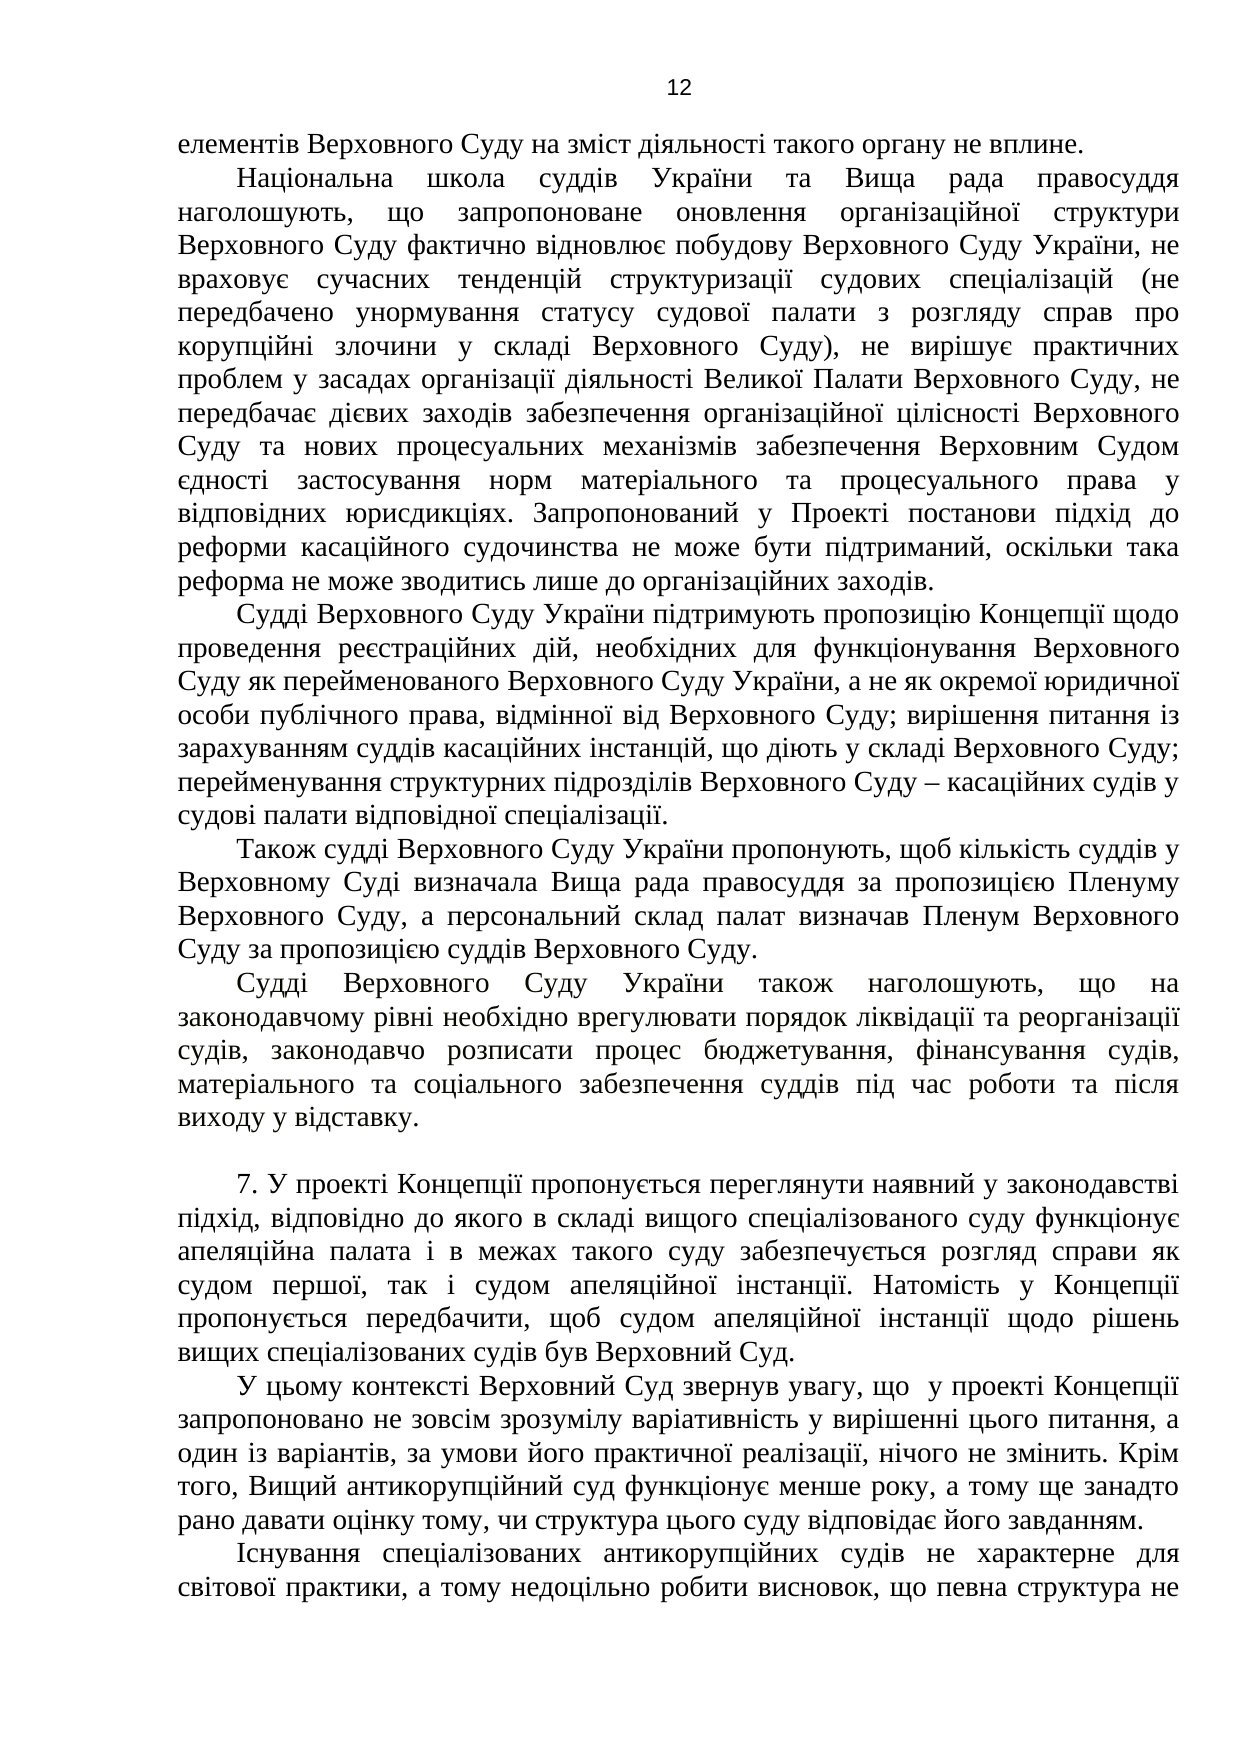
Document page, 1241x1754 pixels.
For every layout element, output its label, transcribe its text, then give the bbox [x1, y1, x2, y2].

text Судді Верховного Суду України підтримують пропозицію Концепції щодо проведення реєстраційних дій, необхідних для функціонування Верховного Суду як перейменованого Верховного Суду України, а не як окремої юридичної особи публічного права, відмінної від Верховного Суду; вирішення питання із зарахуванням суддів касаційних інстанцій, що діють у складі Верховного Суду; перейменування структурних підрозділів Верховного Суду – касаційних судів у судові палати відповідної спеціалізації. [177, 596, 1180, 831]
text Судді Верховного Суду України також наголошують, що на законодавчому рівні необхідно врегулювати порядок ліквідації та реорганізації судів, законодавчо розписати процес бюджетування, фінансування судів, матеріального та соціального забезпечення суддів під час роботи та після виходу у відставку. [177, 965, 1180, 1133]
text Національна школа суддів України та Вища рада правосуддя наголошують, що запропоноване оновлення організаційної структури Верховного Суду фактично відновлює побудову Верховного Суду України, не враховує сучасних тенденцій структуризації судових спеціалізацій (не передбачено унормування статусу судової палати з розгляду справ про корупційні злочини у складі Верховного Суду), не вирішує практичних проблем у засадах організації діяльності Великої Палати Верховного Суду, не передбачає дієвих заходів забезпечення організаційної цілісності Верховного Суду та нових процесуальних механізмів забезпечення Верховним Судом єдності застосування норм матеріального та процесуального права у відповідних юрисдикціях. Запропонований у Проекті постанови підхід до реформи касаційного судочинства не може бути підтриманий, оскільки така реформа не може зводитись лише до організаційних заходів. [177, 160, 1180, 596]
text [177, 127, 1180, 160]
text 7. У проекті Концепції пропонується переглянути наявний у законодавстві підхід, відповідно до якого в складі вищого спеціалізованого суду функціонує апеляційна палата і в межах такого суду забезпечується розгляд справи як судом першої, так і судом апеляційної інстанції. Натомість у Концепції пропонується передбачити, щоб судом апеляційної інстанції щодо рішень вищих спеціалізованих судів був Верховний Суд. [177, 1166, 1180, 1368]
text У цьому контексті Верховний Суд звернув увагу, що у проекті Концепції запропоновано не зовсім зрозумілу варіативність у вирішенні цього питання, а один із варіантів, за умови його практичної реалізації, нічого не змінить. Крім того, Вищий антикорупційний суд функціонує менше року, а тому ще занадто рано давати оцінку тому, чи структура цього суду відповідає його завданням. [177, 1368, 1180, 1535]
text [177, 1535, 1180, 1602]
text Також судді Верховного Суду України пропонують, щоб кількість суддів у Верховному Суді визначала Вища рада правосуддя за пропозицією Пленуму Верховного Суду, а персональний склад палат визначав Пленум Верховного Суду за пропозицією суддів Верховного Суду. [177, 831, 1180, 965]
